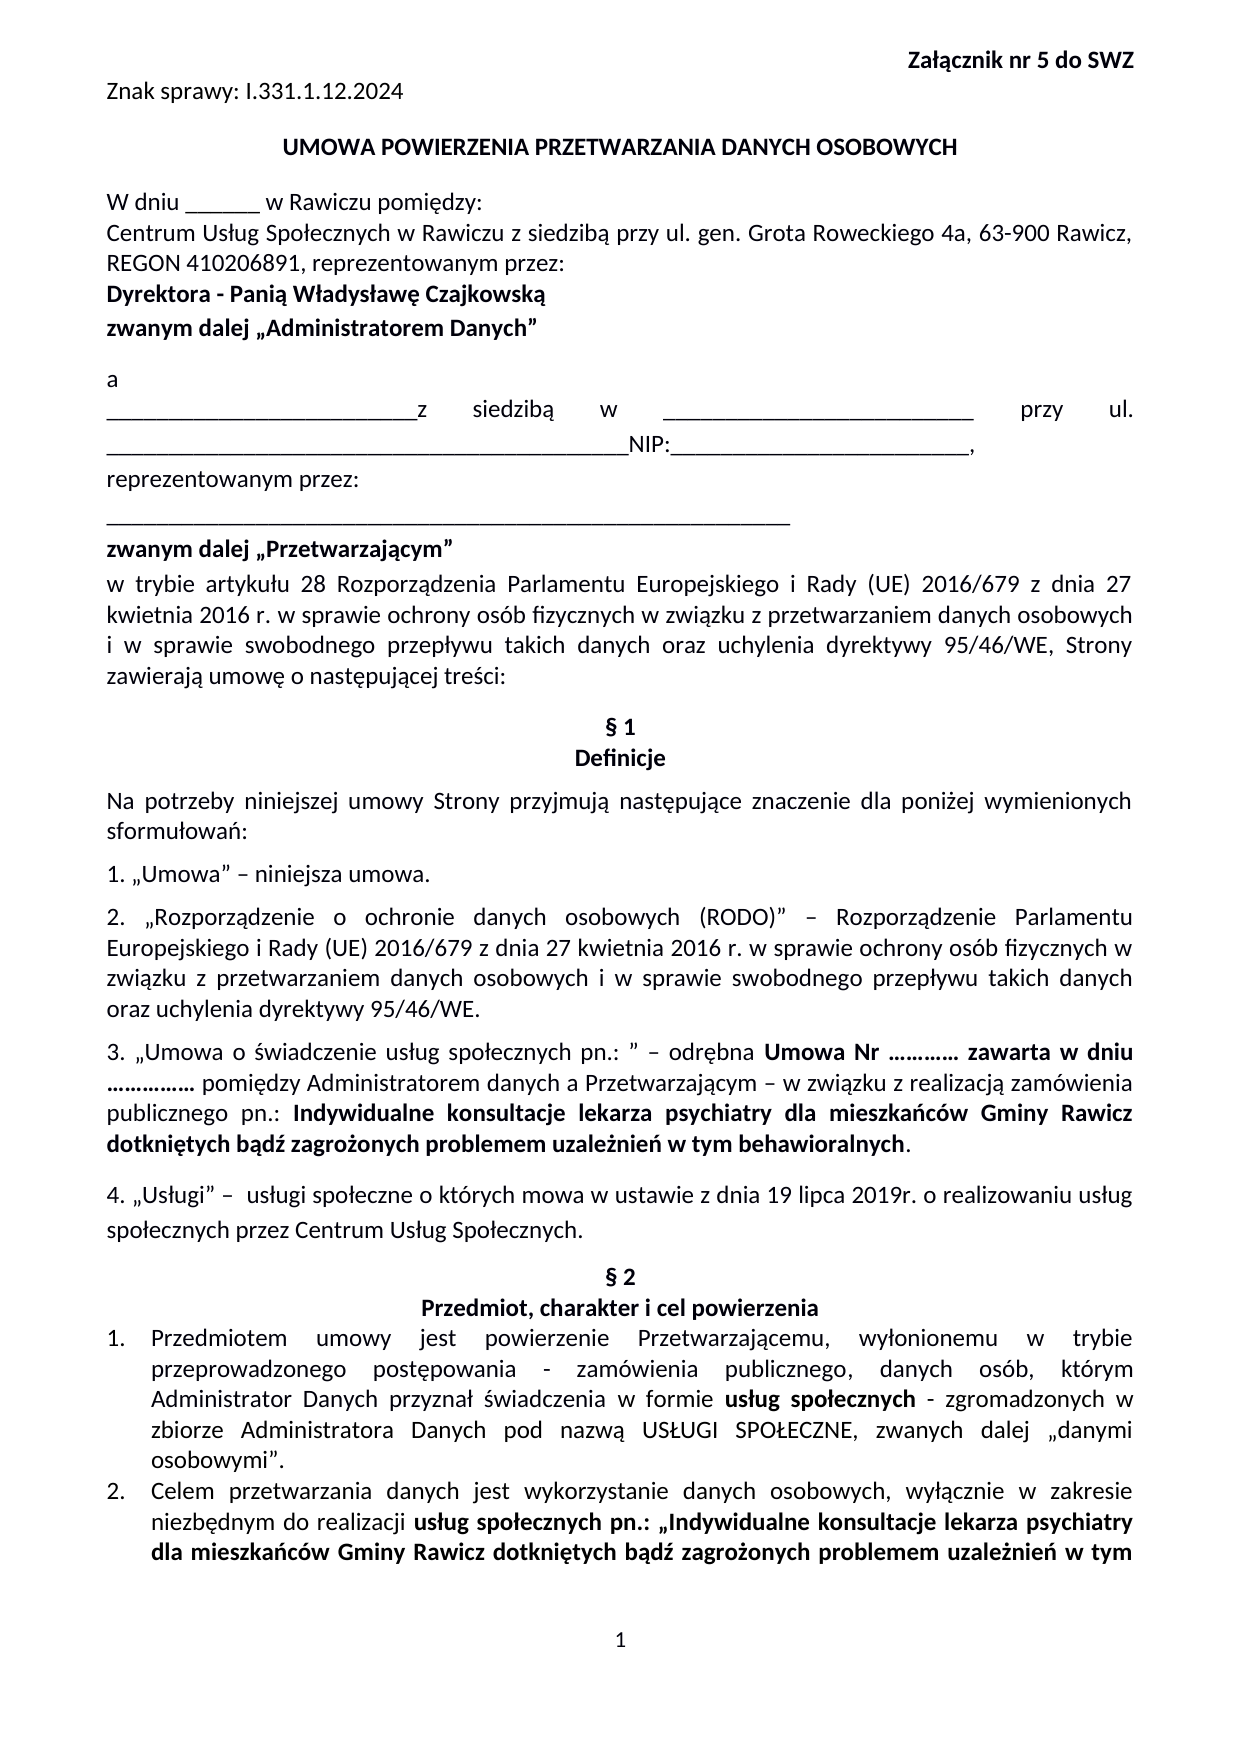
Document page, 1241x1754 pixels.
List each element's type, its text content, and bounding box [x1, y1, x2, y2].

list Przedmiotem umowy jest powierzenie Przetwarzającemu, wyłonionemu w trybie przeprowadzonego postępowania - zamówienia publicznego, danych osób, którym Administrator Danych przyznał świadczenia w formie usług społecznych - zgromadzonych w zbiorze Administratora Danych pod nazwą USŁUGI SPOŁECZNE, zwanych dalej „danymi osobowymi”. [106, 1323, 1134, 1475]
text Na potrzeby niniejszej umowy Strony przyjmują następujące znaczenie dla poniżej wymienionych sformułowań: [106, 785, 1134, 846]
text _________________________z siedzibą w _________________________ przy ul. __________________________________________NIP:________________________, reprezentowanym przez: [106, 393, 1134, 494]
text § 1 [106, 711, 1134, 742]
text 3. „Umowa o świadczenie usług społecznych pn.: ” – odrębna Umowa Nr ………… zawarta w dniu …………… pomiędzy Administratorem danych a Przetwarzającym – w związku z realizacją zamówienia publicznego pn.: Indywidualne konsultacje lekarza psychiatry dla mieszkańców Gminy Rawicz dotkniętych bądź zagrożonych problemem uzależnień w tym behawioralnych. [106, 1036, 1134, 1158]
text a [106, 363, 1134, 393]
text UMOWA POWIERZENIA PRZETWARZANIA DANYCH OSOBOWYCH [106, 131, 1134, 161]
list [106, 1475, 1134, 1567]
text Załącznik nr 5 do SWZ [106, 44, 1134, 75]
text Znak sprawy: I.331.1.12.2024 [106, 75, 1134, 105]
text 2. „Rozporządzenie o ochronie danych osobowych (RODO)” – Rozporządzenie Parlamentu Europejskiego i Rady (UE) 2016/679 z dnia 27 kwietnia 2016 r. w sprawie ochrony osób fizycznych w związku z przetwarzaniem danych osobowych i w sprawie swobodnego przepływu takich danych oraz uchylenia dyrektywy 95/46/WE. [106, 902, 1134, 1024]
text Przedmiot, charakter i cel powierzenia [106, 1292, 1134, 1323]
text 1. „Umowa” – niniejsza umowa. [106, 858, 1134, 889]
text Dyrektora - Panią Władysławę Czajkowską [106, 278, 1134, 309]
text w trybie artykułu 28 Rozporządzenia Parlamentu Europejskiego i Rady (UE) 2016/679 z dnia 27 kwietnia 2016 r. w sprawie ochrony osób fizycznych w związku z przetwarzaniem danych osobowych i w sprawie swobodnego przepływu takich danych oraz uchylenia dyrektywy 95/46/WE, Strony zawierają umowę o następującej treści: [106, 568, 1134, 691]
text W dniu ______ w Rawiczu pomiędzy: [106, 187, 1134, 217]
text _______________________________________________________ zwanym dalej „Przetwarzającym” [106, 498, 1134, 564]
text 4. „Usługi” – usługi społeczne o których mowa w ustawie z dnia 19 lipca 2019r. o realizowaniu usług społecznych przez Centrum Usług Społecznych. [106, 1179, 1134, 1244]
text Centrum Usług Społecznych w Rawiczu z siedzibą przy ul. gen. Grota Roweckiego 4a, 63-900 Rawicz, REGON 410206891, reprezentowanym przez: [106, 217, 1134, 278]
text § 2 [106, 1262, 1134, 1292]
text zwanym dalej „Administratorem Danych” [106, 312, 1134, 342]
text Definicje [106, 742, 1134, 772]
